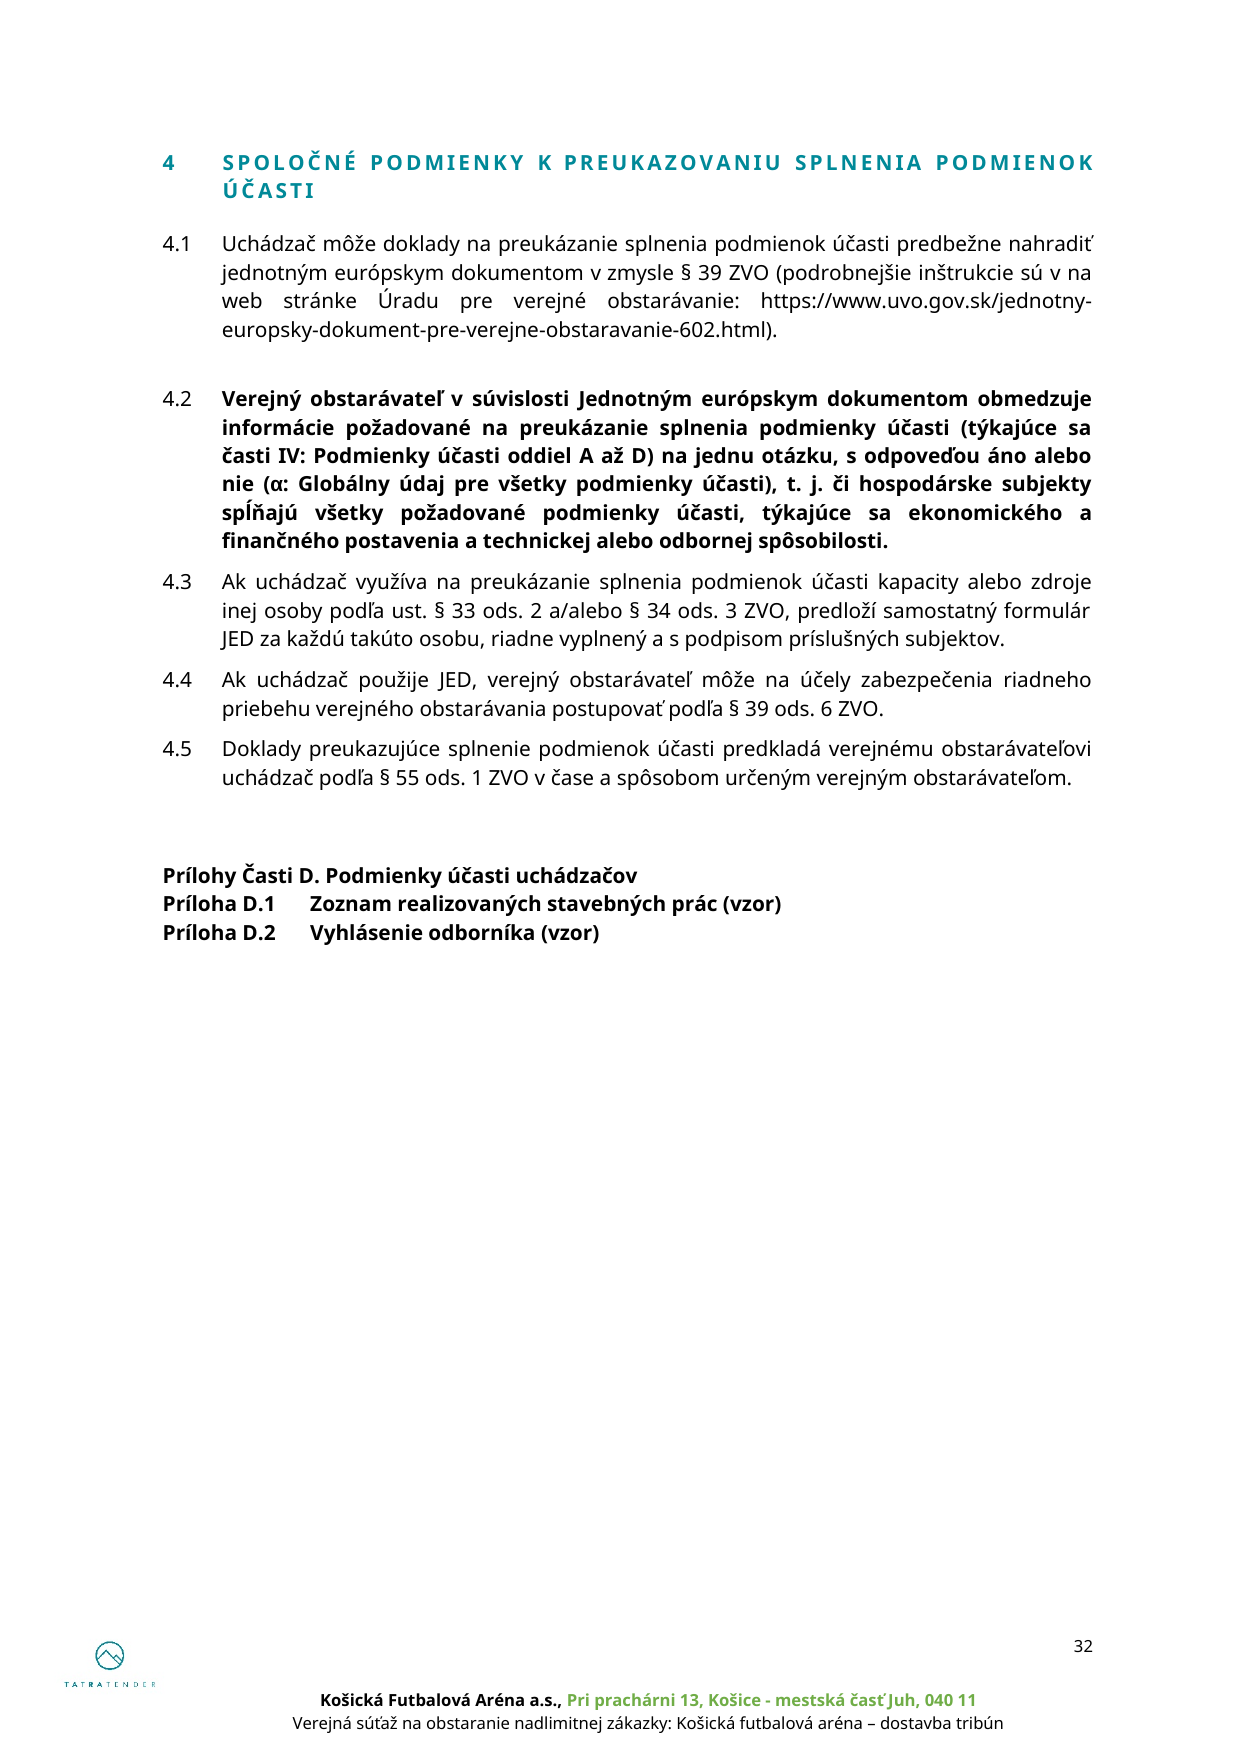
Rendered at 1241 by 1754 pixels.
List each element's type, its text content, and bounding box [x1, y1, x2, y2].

list Uchádzač môže doklady na preukázanie splnenia podmienok účasti predbežne nahradiť jednotným európskym dokumentom v zmysle § 39 ZVO (podrobnejšie inštrukcie sú v na web stránke Úradu pre verejné obstarávanie: https://www.uvo.gov.sk/jednotny-europsky-dokument-pre-verejne-obstaravanie-602.html). [162, 229, 1093, 343]
text Prílohy Časti D. Podmienky účasti uchádzačov [162, 861, 1093, 889]
text Príloha D.1 Zoznam realizovaných stavebných prác (vzor) [162, 889, 1093, 918]
list Doklady preukazujúce splnenie podmienok účasti predkladá verejnému obstarávateľovi uchádzač podľa § 55 ods. 1 ZVO v čase a spôsobom určeným verejným obstarávateľom. [162, 734, 1093, 791]
picture [43, 1617, 176, 1711]
list Verejný obstarávateľ v súvislosti Jednotným európskym dokumentom obmedzuje informácie požadované na preukázanie splnenia podmienky účasti (týkajúce sa časti IV: Podmienky účasti oddiel A až D) na jednu otázku, s odpoveďou áno alebo nie (α: Globálny údaj pre všetky podmienky účasti), t. j. či hospodárske subjekty spĺňajú všetky požadované podmienky účasti, týkajúce sa ekonomického a finančného postavenia a technickej alebo odbornej spôsobilosti. [162, 384, 1093, 555]
list Ak uchádzač použije JED, verejný obstarávateľ môže na účely zabezpečenia riadneho priebehu verejného obstarávania postupovať podľa § 39 ods. 6 ZVO. [162, 665, 1093, 722]
list Ak uchádzač využíva na preukázanie splnenia podmienok účasti kapacity alebo zdroje inej osoby podľa ust. § 33 ods. 2 a/alebo § 34 ods. 3 ZVO, predloží samostatný formulár JED za každú takúto osobu, riadne vyplnený a s podpisom príslušných subjektov. [162, 567, 1093, 653]
text Príloha D.2 Vyhlásenie odborníka (vzor) [162, 918, 1093, 946]
text Spoločné podmienky k preukazovaniu splnenia podmienok účasti [162, 148, 1093, 204]
